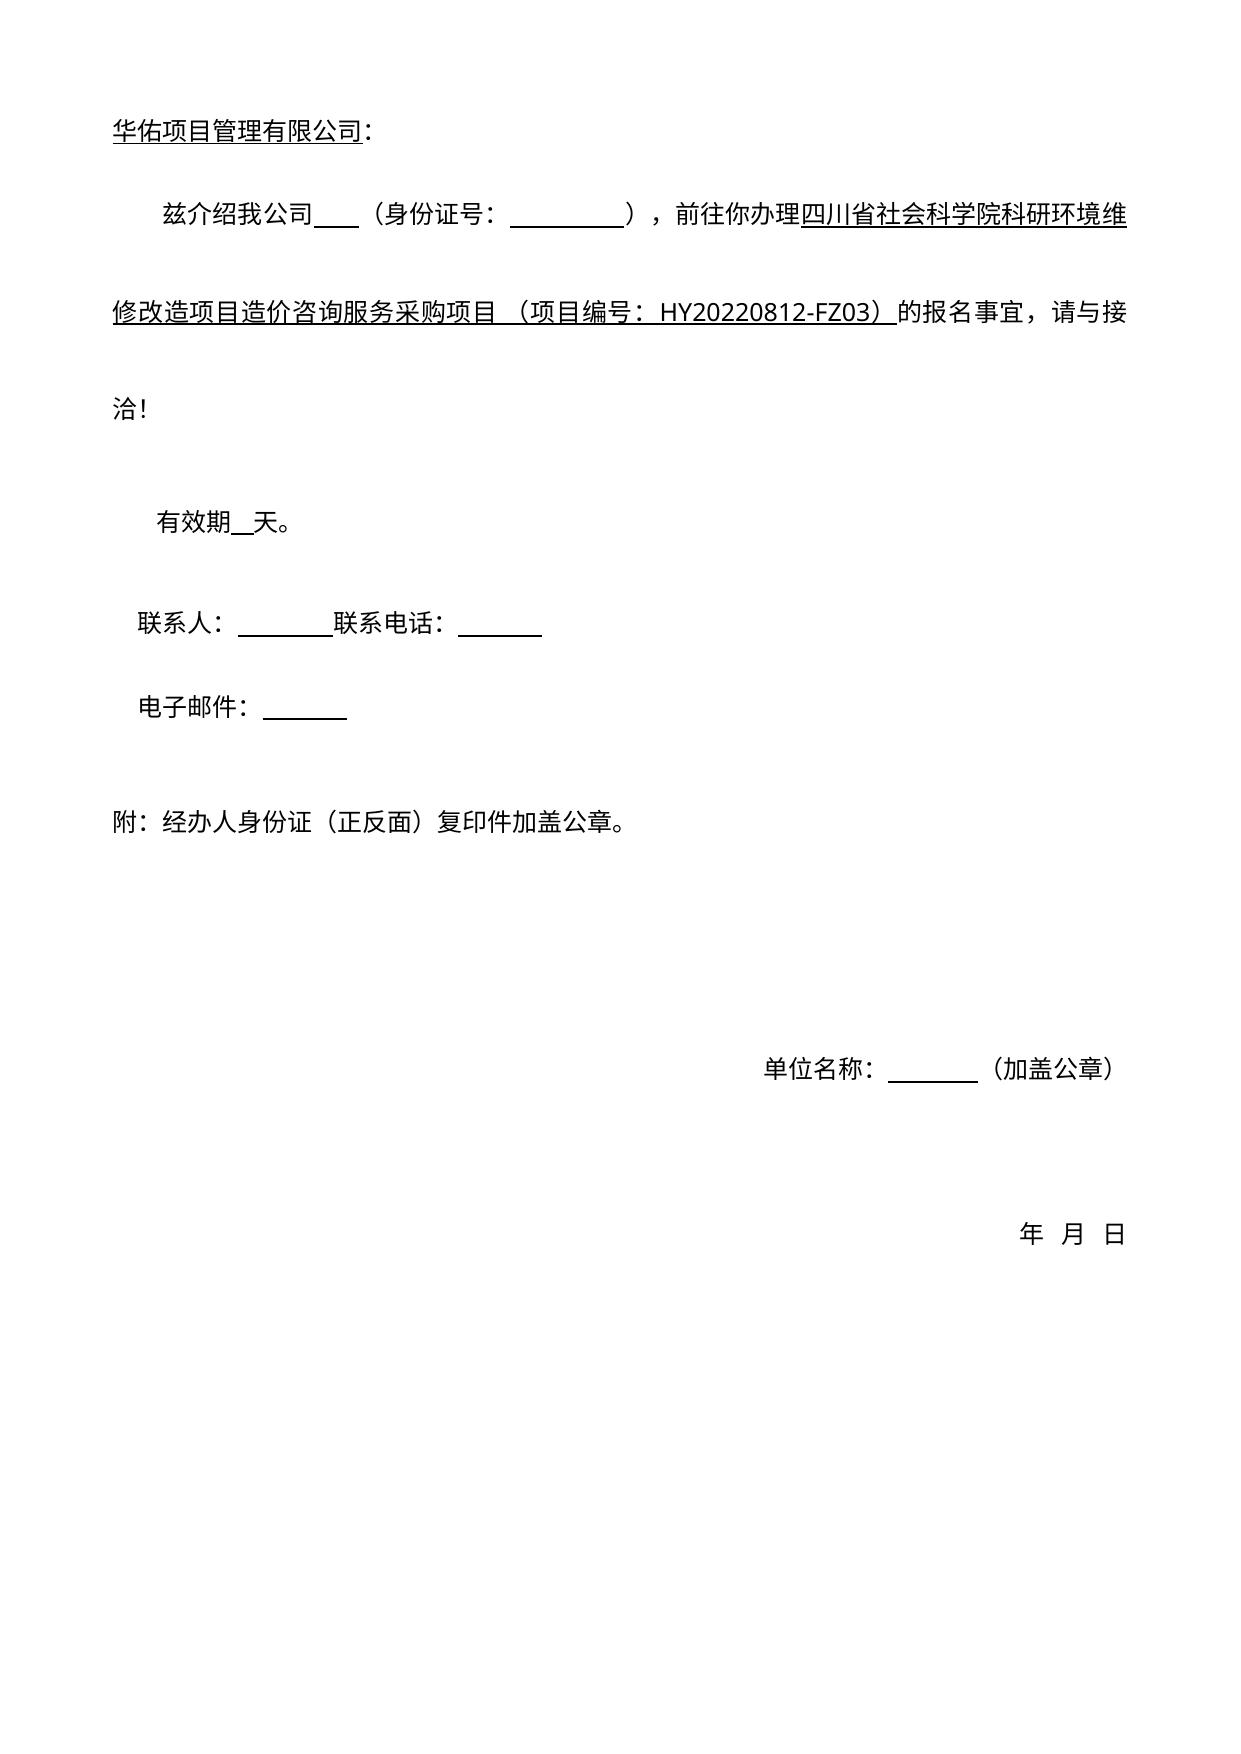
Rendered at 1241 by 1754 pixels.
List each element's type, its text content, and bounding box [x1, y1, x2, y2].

text 单位名称： （加盖公章） [112, 1035, 1128, 1100]
text 华佑项目管理有限公司： [112, 97, 1128, 162]
text 电子邮件： [112, 673, 1128, 738]
text 联系人： 联系电话： [112, 589, 1128, 654]
text 有效期 天。 [112, 488, 1128, 553]
text 附：经办人身份证（正反面）复印件加盖公章。 [112, 788, 1128, 853]
text 年 月 日 [112, 1200, 1128, 1265]
text 兹介绍我公司 （身份证号： ），前往你办理四川省社会科学院科研环境维修改造项目造价咨询服务采购项目 （项目编号：HY20220812-FZ03）的报名事宜，请与接洽！ [112, 180, 1128, 440]
